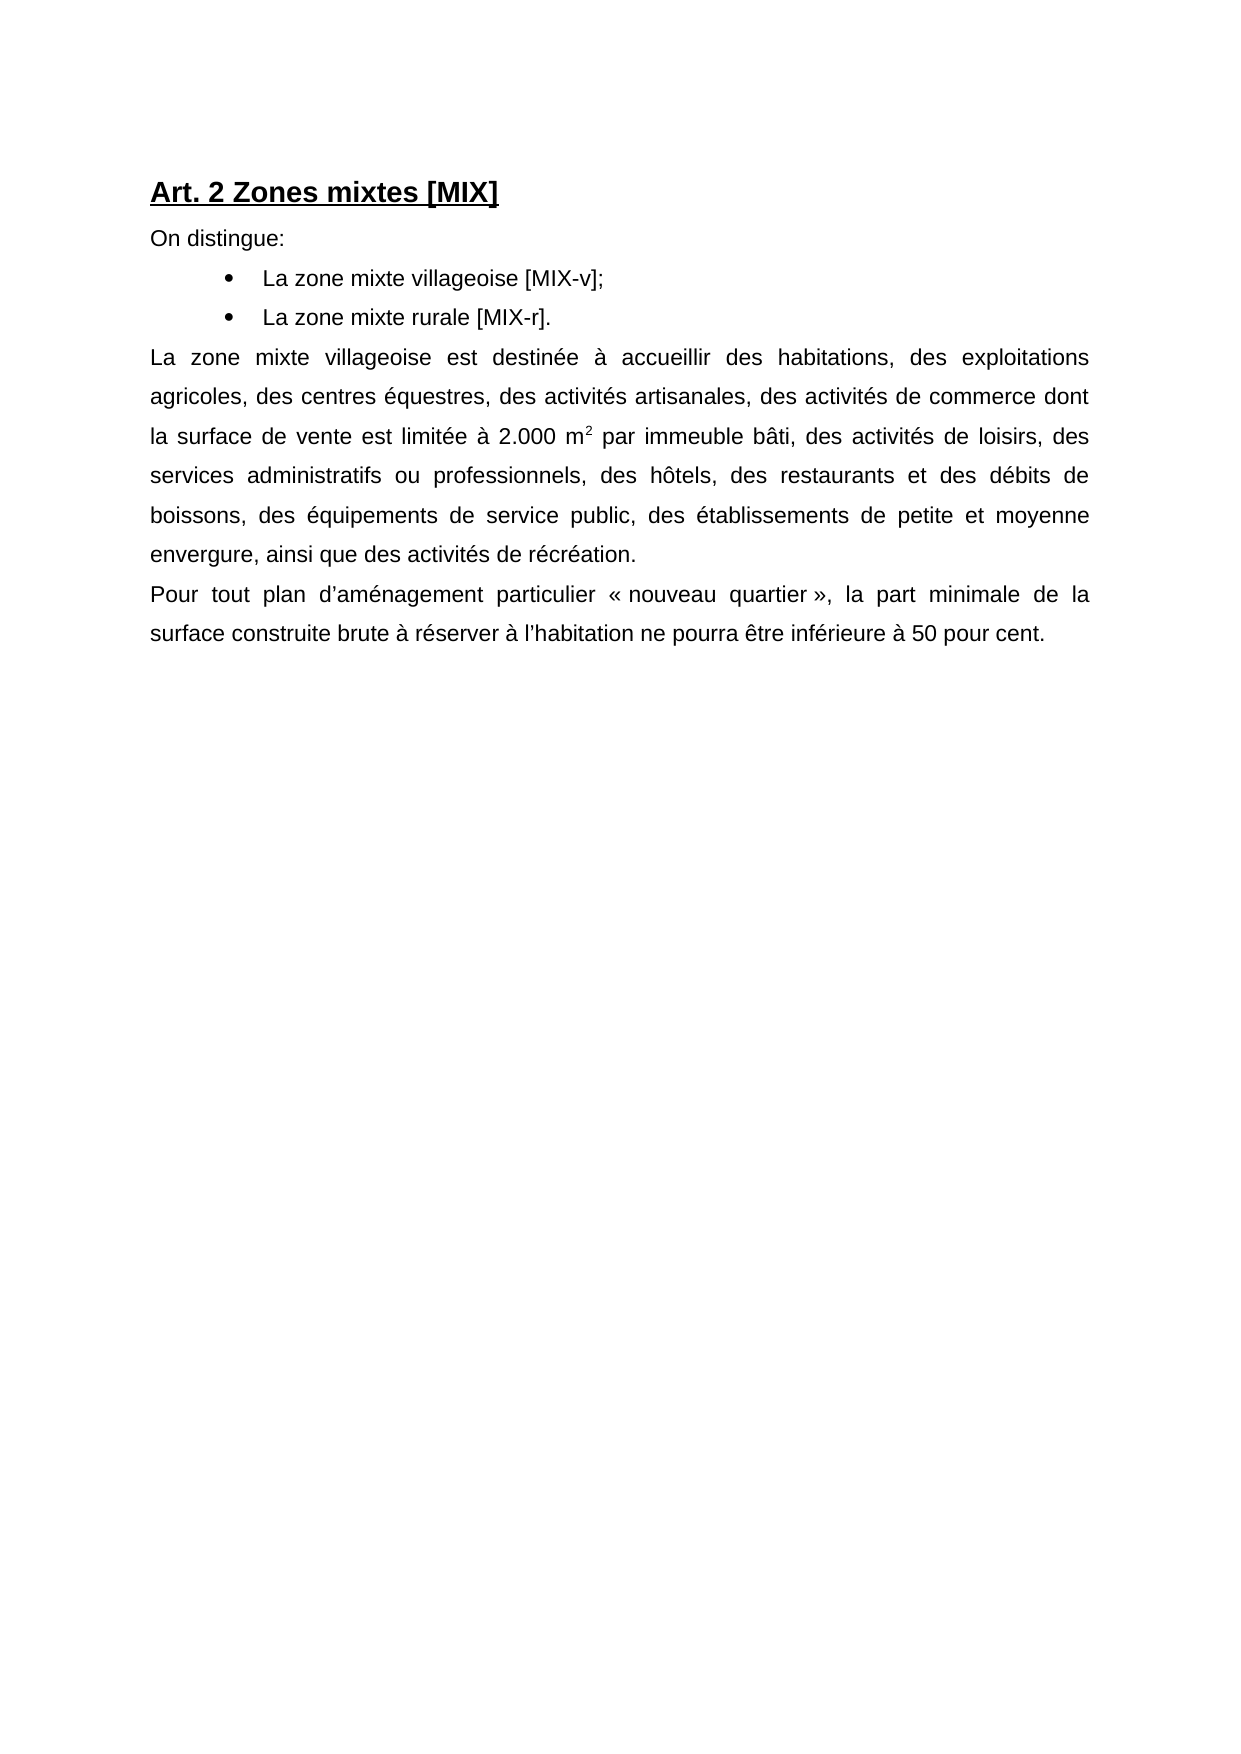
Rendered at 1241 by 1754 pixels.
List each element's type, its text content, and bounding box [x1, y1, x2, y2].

list La zone mixte rurale [MIX-r]. [225, 304, 1090, 331]
text On distingue: [150, 225, 1090, 252]
subtitle Art. 2 Zones mixtes [MIX] [150, 175, 1090, 208]
text Pour tout plan d’aménagement particulier « nouveau quartier », la part minimale de la surface construite brute à réserver à l’habitation ne pourra être inférieure à 50 pour cent. [150, 581, 1090, 646]
list La zone mixte villageoise [MIX-v]; [225, 265, 1090, 291]
text La zone mixte villageoise est destinée à accueillir des habitations, des exploitations agricoles, des centres équestres, des activités artisanales, des activités de commerce dont la surface de vente est limitée à 2.000 m2 par immeuble bâti, des activités de loisirs, des services administratifs ou professionnels, des hôtels, des restaurants et des débits de boissons, des équipements de service public, des établissements de petite et moyenne envergure, ainsi que des activités de récréation. [150, 344, 1090, 567]
